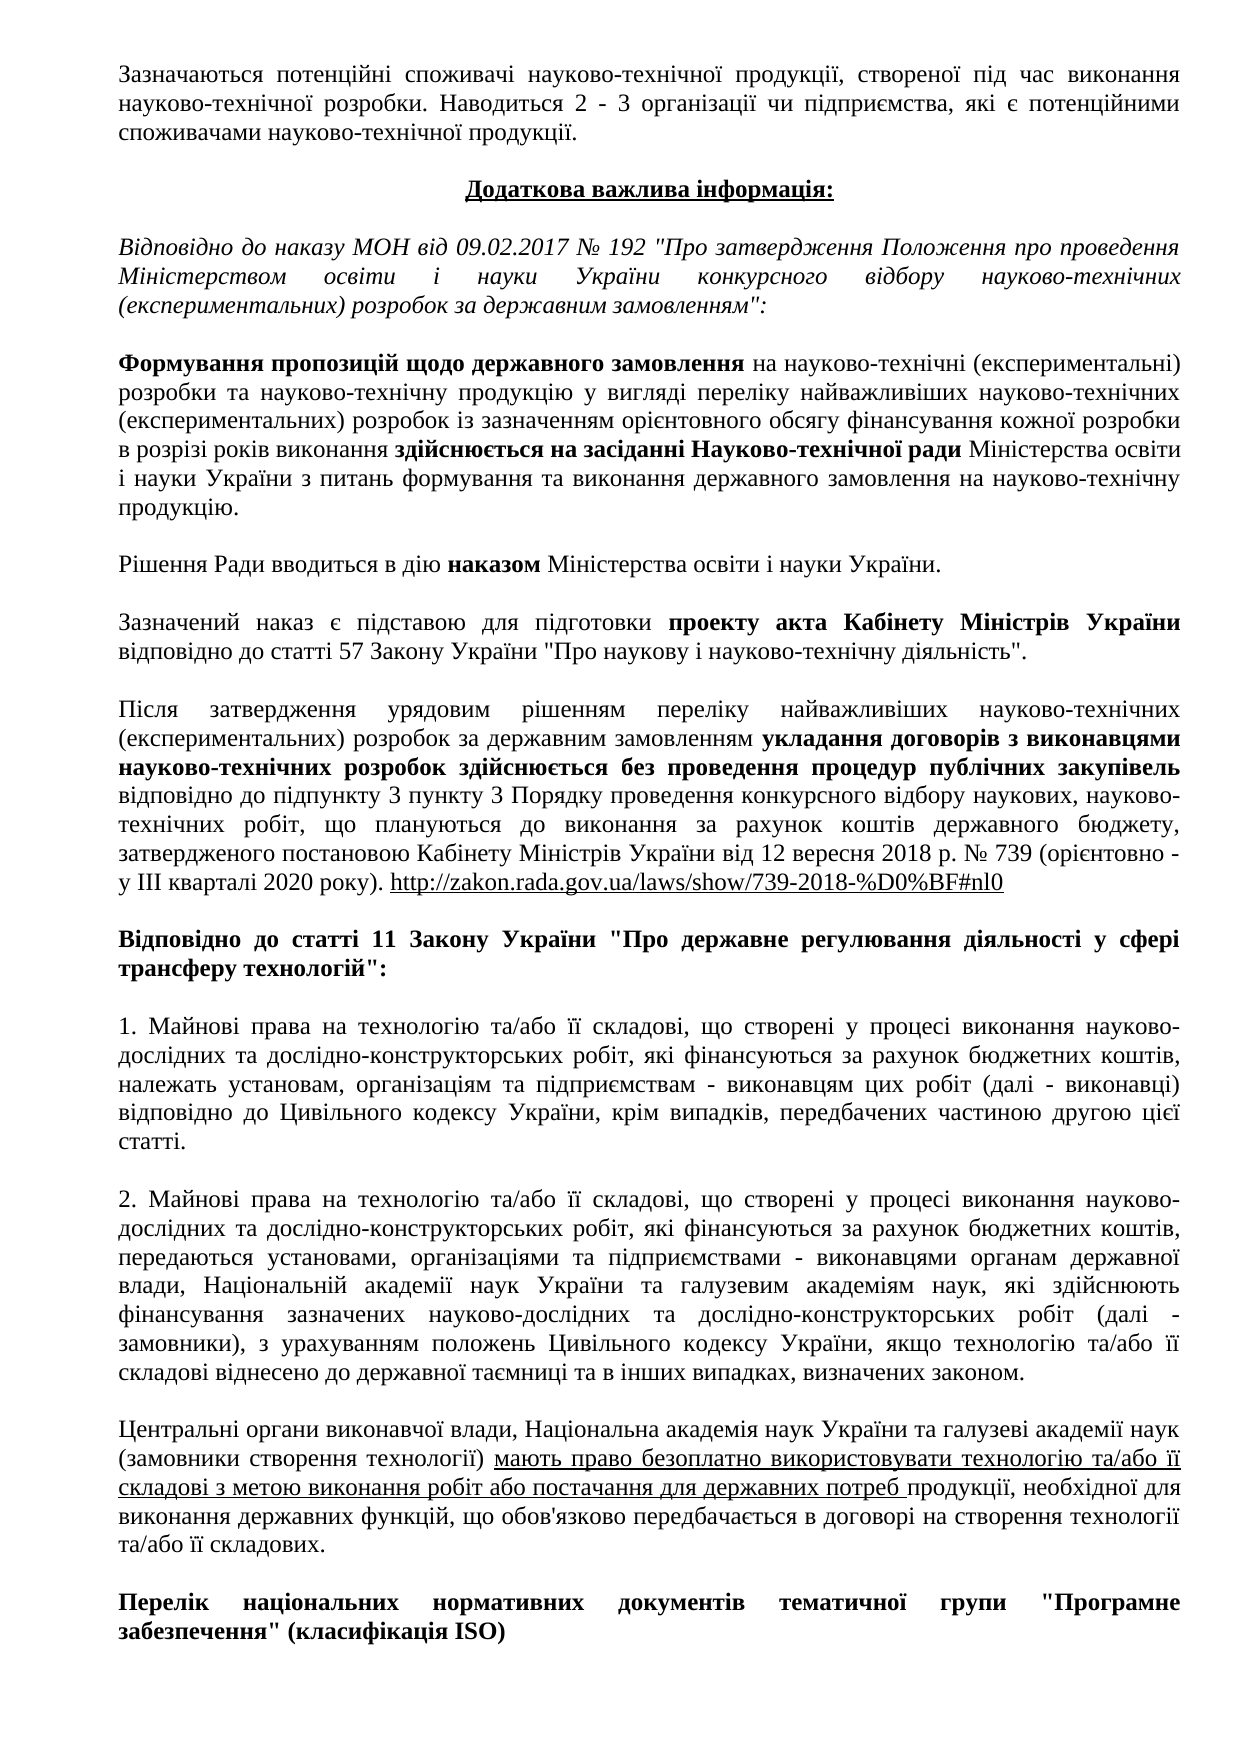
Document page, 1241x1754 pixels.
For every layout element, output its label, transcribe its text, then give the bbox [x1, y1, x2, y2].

text Після затвердження урядовим рішенням переліку найважливіших науково-технічних (експериментальних) розробок за державним замовленням укладання договорів з виконавцями науково-технічних розробок здійснюється без проведення процедур публічних закупівель відповідно до підпункту 3 пункту 3 Порядку проведення конкурсного відбору наукових, науково-технічних робіт, що плануються до виконання за рахунок коштів державного бюджету, затвердженого постановою Кабінету Міністрів України від 12 вересня 2018 р. № 739 (орієнтовно - у III кварталі 2020 року). http://zakon.rada.gov.ua/laws/show/739-2018-%D0%BF#nl0 [118, 694, 1181, 895]
text Центральні органи виконавчої влади, Національна академія наук України та галузеві академії наук (замовники створення технології) мають право безоплатно використовувати технологію та/або її складові з метою виконання робіт або постачання для державних потреб продукції, необхідної для виконання державних функцій, що обов'язково передбачається в договорі на створення технології та/або її складових. [118, 1414, 1181, 1558]
text Рішення Ради вводиться в дію наказом Міністерства освіти і науки України. [118, 549, 1181, 578]
text Додаткова важлива інформація: [118, 174, 1181, 203]
text Формування пропозицій щодо державного замовлення на науково-технічні (експериментальні) розробки та науково-технічну продукцію у вигляді переліку найважливіших науково-технічних (експериментальних) розробок із зазначенням орієнтовного обсягу фінансування кожної розробки в розрізі років виконання здійснюється на засіданні Науково-технічної ради Міністерства освіти і науки України з питань формування та виконання державного замовлення на науково-технічну продукцію. [118, 348, 1181, 520]
text Відповідно до статті 11 Закону України "Про державне регулювання діяльності у сфері трансферу технологій": [118, 924, 1181, 982]
text Перелік національних нормативних документів тематичної групи "Програмне забезпечення" (класифікація ISO) [118, 1587, 1181, 1645]
text Відповідно до наказу МОН від 09.02.2017 № 192 "Про затвердження Положення про проведення Міністерством освіти і науки України конкурсного відбору науково-технічних (експериментальних) розробок за державним замовленням": [118, 232, 1181, 319]
text Зазначаються потенційні споживачі науково-технічної продукції, створеної під час виконання науково-технічної розробки. Наводиться 2 - 3 організації чи підприємства, які є потенційними споживачами науково-технічної продукції. [118, 59, 1181, 145]
text 1. Майнові права на технологію та/або її складові, що створені у процесі виконання науково-дослідних та дослідно-конструкторських робіт, які фінансуються за рахунок бюджетних коштів, належать установам, організаціям та підприємствам - виконавцям цих робіт (далі - виконавці) відповідно до Цивільного кодексу України, крім випадків, передбачених частиною другою цієї статті. [118, 1011, 1181, 1155]
text 2. Майнові права на технологію та/або її складові, що створені у процесі виконання науково-дослідних та дослідно-конструкторських робіт, які фінансуються за рахунок бюджетних коштів, передаються установами, організаціями та підприємствами - виконавцями органам державної влади, Національній академії наук України та галузевим академіям наук, які здійснюють фінансування зазначених науково-дослідних та дослідно-конструкторських робіт (далі - замовники), з урахуванням положень Цивільного кодексу України, якщо технологію та/або її складові віднесено до державної таємниці та в інших випадках, визначених законом. [118, 1184, 1181, 1385]
text Зазначений наказ є підставою для підготовки проекту акта Кабінету Міністрів України відповідно до статті 57 Закону України "Про наукову і науково-технічну діяльність". [118, 607, 1181, 665]
